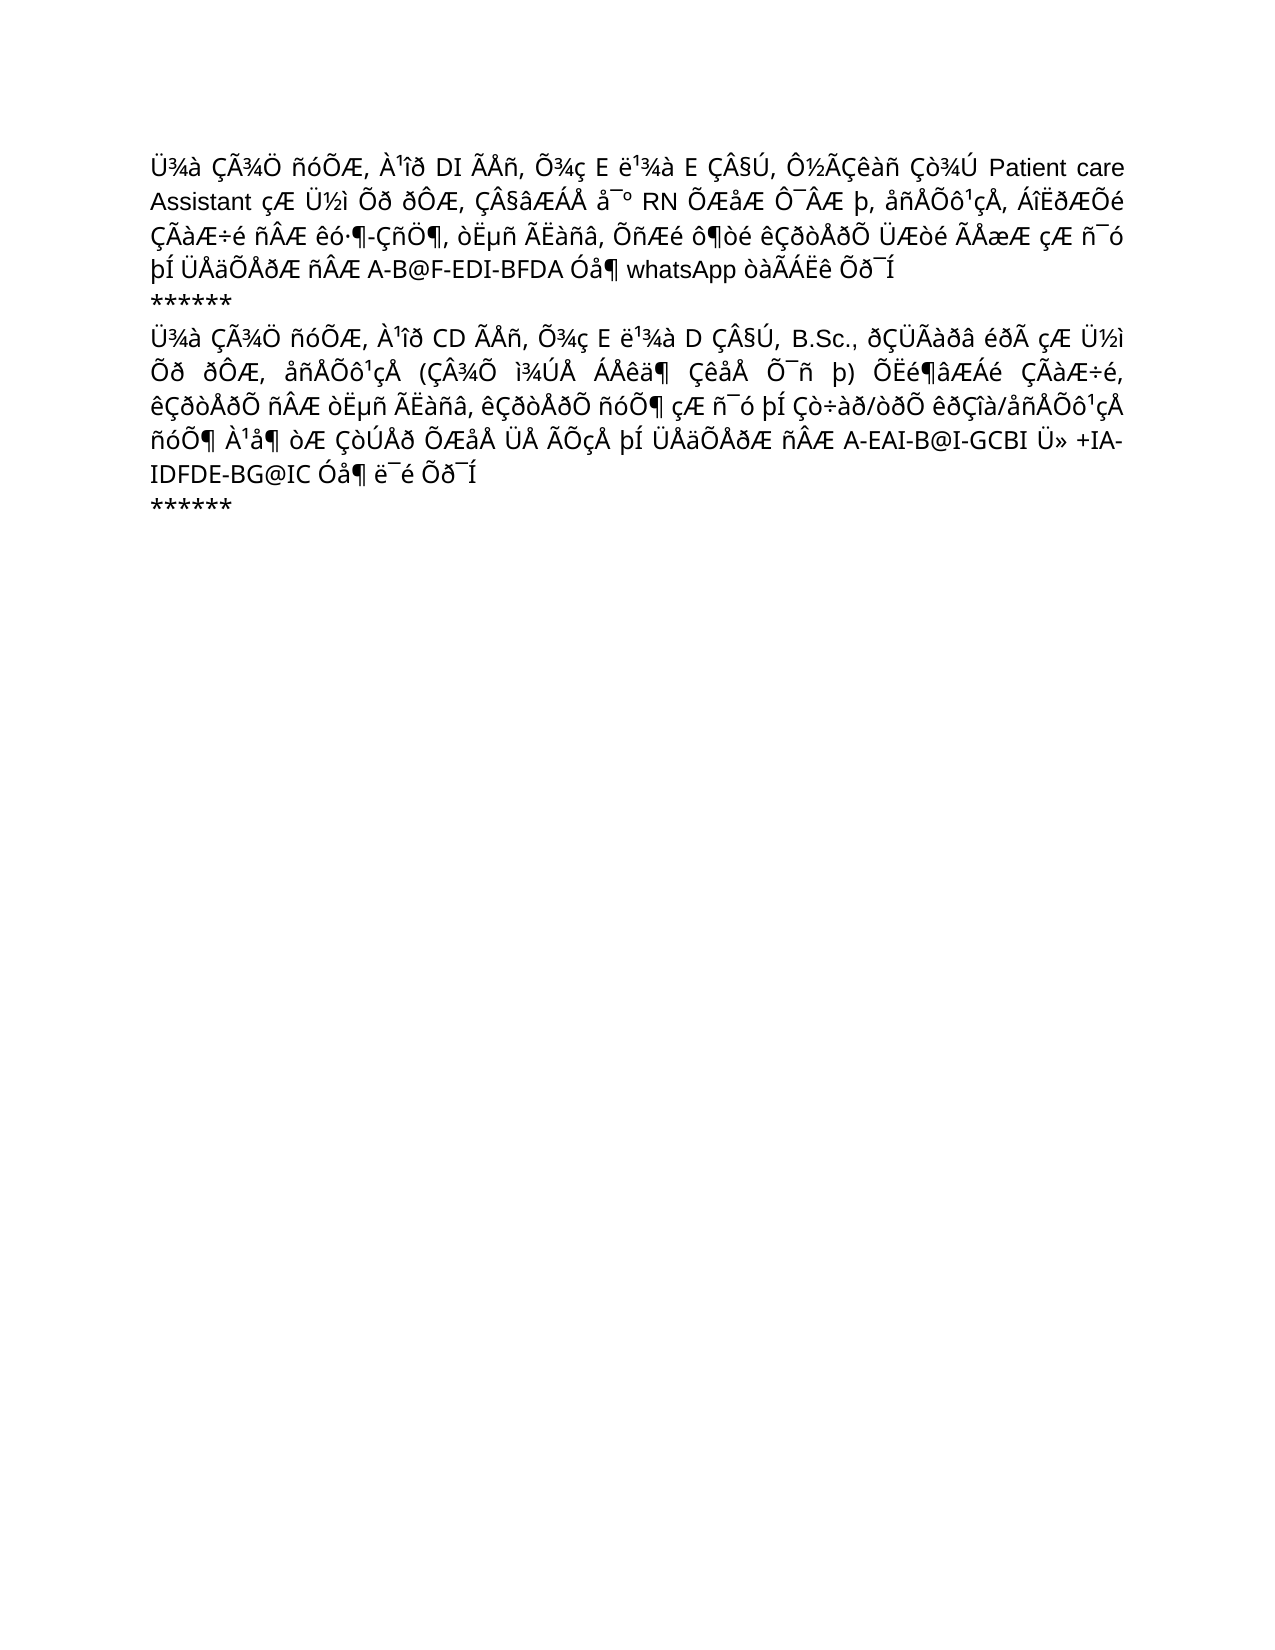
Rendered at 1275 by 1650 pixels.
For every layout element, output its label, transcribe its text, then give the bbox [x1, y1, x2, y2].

text Ü¾à ÇÃ¾Ö ñóÕÆ, À¹îð DI ÃÅñ, Õ¾ç E ë¹¾à E ÇÂ§Ú, Ô½ÃÇêàñ Çò¾Ú Patient care Assistant çÆ Ü½ì Õð ðÔÆ, ÇÂ§âÆÁÅ å¯º RN ÕÆåÆ Ô¯ÂÆ þ, åñÅÕô¹çÅ, ÁîËðÆÕé ÇÃàÆ÷é ñÂÆ êó·¶-ÇñÖ¶, òËµñ ÃËàñâ, ÕñÆé ô¶òé êÇðòÅðÕ ÜÆòé ÃÅæÆ çÆ ñ¯ó þÍ ÜÅäÕÅðÆ ñÂÆ A-B@F-EDI-BFDA Óå¶ whatsApp òàÃÁËê Õð¯Í [150, 150, 1125, 286]
text ****** [150, 491, 1125, 525]
text Ü¾à ÇÃ¾Ö ñóÕÆ, À¹îð CD ÃÅñ, Õ¾ç E ë¹¾à D ÇÂ§Ú, B.Sc., ðÇÜÃàðâ éðÃ çÆ Ü½ì Õð ðÔÆ, åñÅÕô¹çÅ (ÇÂ¾Õ ì¾ÚÅ ÁÅêä¶ ÇêåÅ Õ¯ñ þ) ÕËé¶âÆÁé ÇÃàÆ÷é, êÇðòÅðÕ ñÂÆ òËµñ ÃËàñâ, êÇðòÅðÕ ñóÕ¶ çÆ ñ¯ó þÍ Çò÷àð/òðÕ êðÇîà/åñÅÕô¹çÅ ñóÕ¶ À¹å¶ òÆ ÇòÚÅð ÕÆåÅ ÜÅ ÃÕçÅ þÍ ÜÅäÕÅðÆ ñÂÆ A-EAI-B@I-GCBI Ü» +IA-IDFDE-BG@IC Óå¶ ë¯é Õð¯Í [150, 320, 1125, 491]
text ****** [150, 286, 1125, 320]
